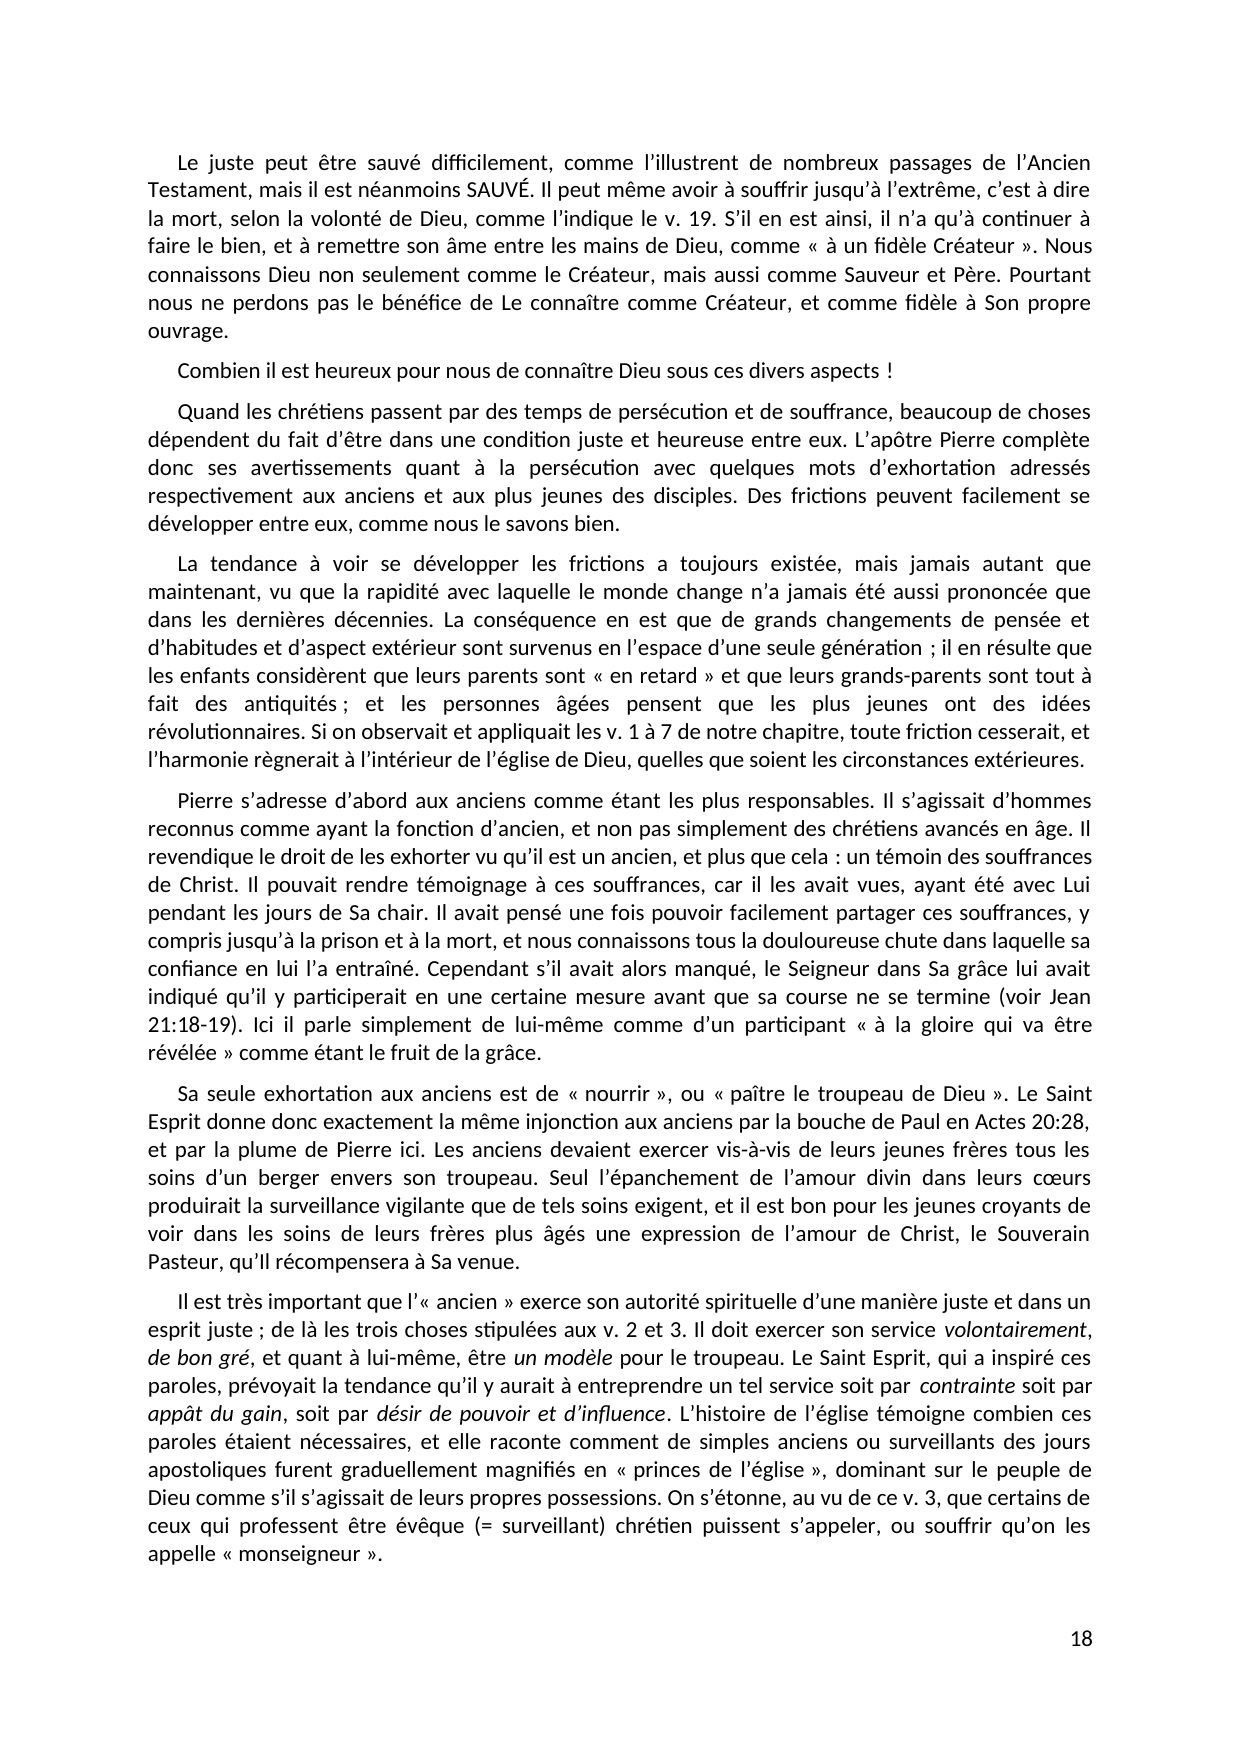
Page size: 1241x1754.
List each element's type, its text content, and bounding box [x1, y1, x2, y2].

text La tendance à voir se développer les frictions a toujours existée, mais jamais autant que maintenant, vu que la rapidité avec laquelle le monde change n’a jamais été aussi prononcée que dans les dernières décennies. La conséquence en est que de grands changements de pensée et d’habitudes et d’aspect extérieur sont survenus en l’espace d’une seule génération ; il en résulte que les enfants considèrent que leurs parents sont « en retard » et que leurs grands-parents sont tout à fait des antiquités ; et les personnes âgées pensent que les plus jeunes ont des idées révolutionnaires. Si on observait et appliquait les v. 1 à 7 de notre chapitre, toute friction cesserait, et l’harmonie règnerait à l’intérieur de l’église de Dieu, quelles que soient les circonstances extérieures. [148, 549, 1093, 773]
text Combien il est heureux pour nous de connaître Dieu sous ces divers aspects ! [148, 356, 1093, 384]
text Sa seule exhortation aux anciens est de « nourrir », ou « paître le troupeau de Dieu ». Le Saint Esprit donne donc exactement la même injonction aux anciens par la bouche de Paul en Actes 20:28, et par la plume de Pierre ici. Les anciens devaient exercer vis-à-vis de leurs jeunes frères tous les soins d’un berger envers son troupeau. Seul l’épanchement de l’amour divin dans leurs cœurs produirait la surveillance vigilante que de tels soins exigent, et il est bon pour les jeunes croyants de voir dans les soins de leurs frères plus âgés une expression de l’amour de Christ, le Souverain Pasteur, qu’Il récompensera à Sa venue. [148, 1079, 1093, 1275]
text Il est très important que l’« ancien » exerce son autorité spirituelle d’une manière juste et dans un esprit juste ; de là les trois choses stipulées aux v. 2 et 3. Il doit exercer son service volontairement, de bon gré, et quant à lui-même, être un modèle pour le troupeau. Le Saint Esprit, qui a inspiré ces paroles, prévoyait la tendance qu’il y aurait à entreprendre un tel service soit par contrainte soit par appât du gain, soit par désir de pouvoir et d’influence. L’histoire de l’église témoigne combien ces paroles étaient nécessaires, et elle raconte comment de simples anciens ou surveillants des jours apostoliques furent graduellement magnifiés en « princes de l’église », dominant sur le peuple de Dieu comme s’il s’agissait de leurs propres possessions. On s’étonne, au vu de ce v. 3, que certains de ceux qui professent être évêque (= surveillant) chrétien puissent s’appeler, ou souffrir qu’on les appelle « monseigneur ». [148, 1287, 1093, 1568]
text Quand les chrétiens passent par des temps de persécution et de souffrance, beaucoup de choses dépendent du fait d’être dans une condition juste et heureuse entre eux. L’apôtre Pierre complète donc ses avertissements quant à la persécution avec quelques mots d’exhortation adressés respectivement aux anciens et aux plus jeunes des disciples. Des frictions peuvent facilement se développer entre eux, comme nous le savons bien. [148, 397, 1093, 537]
text Pierre s’adresse d’abord aux anciens comme étant les plus responsables. Il s’agissait d’hommes reconnus comme ayant la fonction d’ancien, et non pas simplement des chrétiens avancés en âge. Il revendique le droit de les exhorter vu qu’il est un ancien, et plus que cela : un témoin des souffrances de Christ. Il pouvait rendre témoignage à ces souffrances, car il les avait vues, ayant été avec Lui pendant les jours de Sa chair. Il avait pensé une fois pouvoir facilement partager ces souffrances, y compris jusqu’à la prison et à la mort, et nous connaissons tous la douloureuse chute dans laquelle sa confiance en lui l’a entraîné. Cependant s’il avait alors manqué, le Seigneur dans Sa grâce lui avait indiqué qu’il y participerait en une certaine mesure avant que sa course ne se termine (voir Jean 21:18-19). Ici il parle simplement de lui-même comme d’un participant « à la gloire qui va être révélée » comme étant le fruit de la grâce. [148, 786, 1093, 1066]
text Le juste peut être sauvé difficilement, comme l’illustrent de nombreux passages de l’Ancien Testament, mais il est néanmoins SAUVÉ. Il peut même avoir à souffrir jusqu’à l’extrême, c’est à dire la mort, selon la volonté de Dieu, comme l’indique le v. 19. S’il en est ainsi, il n’a qu’à continuer à faire le bien, et à remettre son âme entre les mains de Dieu, comme « à un fidèle Créateur ». Nous connaissons Dieu non seulement comme le Créateur, mais aussi comme Sauveur et Père. Pourtant nous ne perdons pas le bénéfice de Le connaître comme Créateur, et comme fidèle à Son propre ouvrage. [148, 148, 1093, 344]
